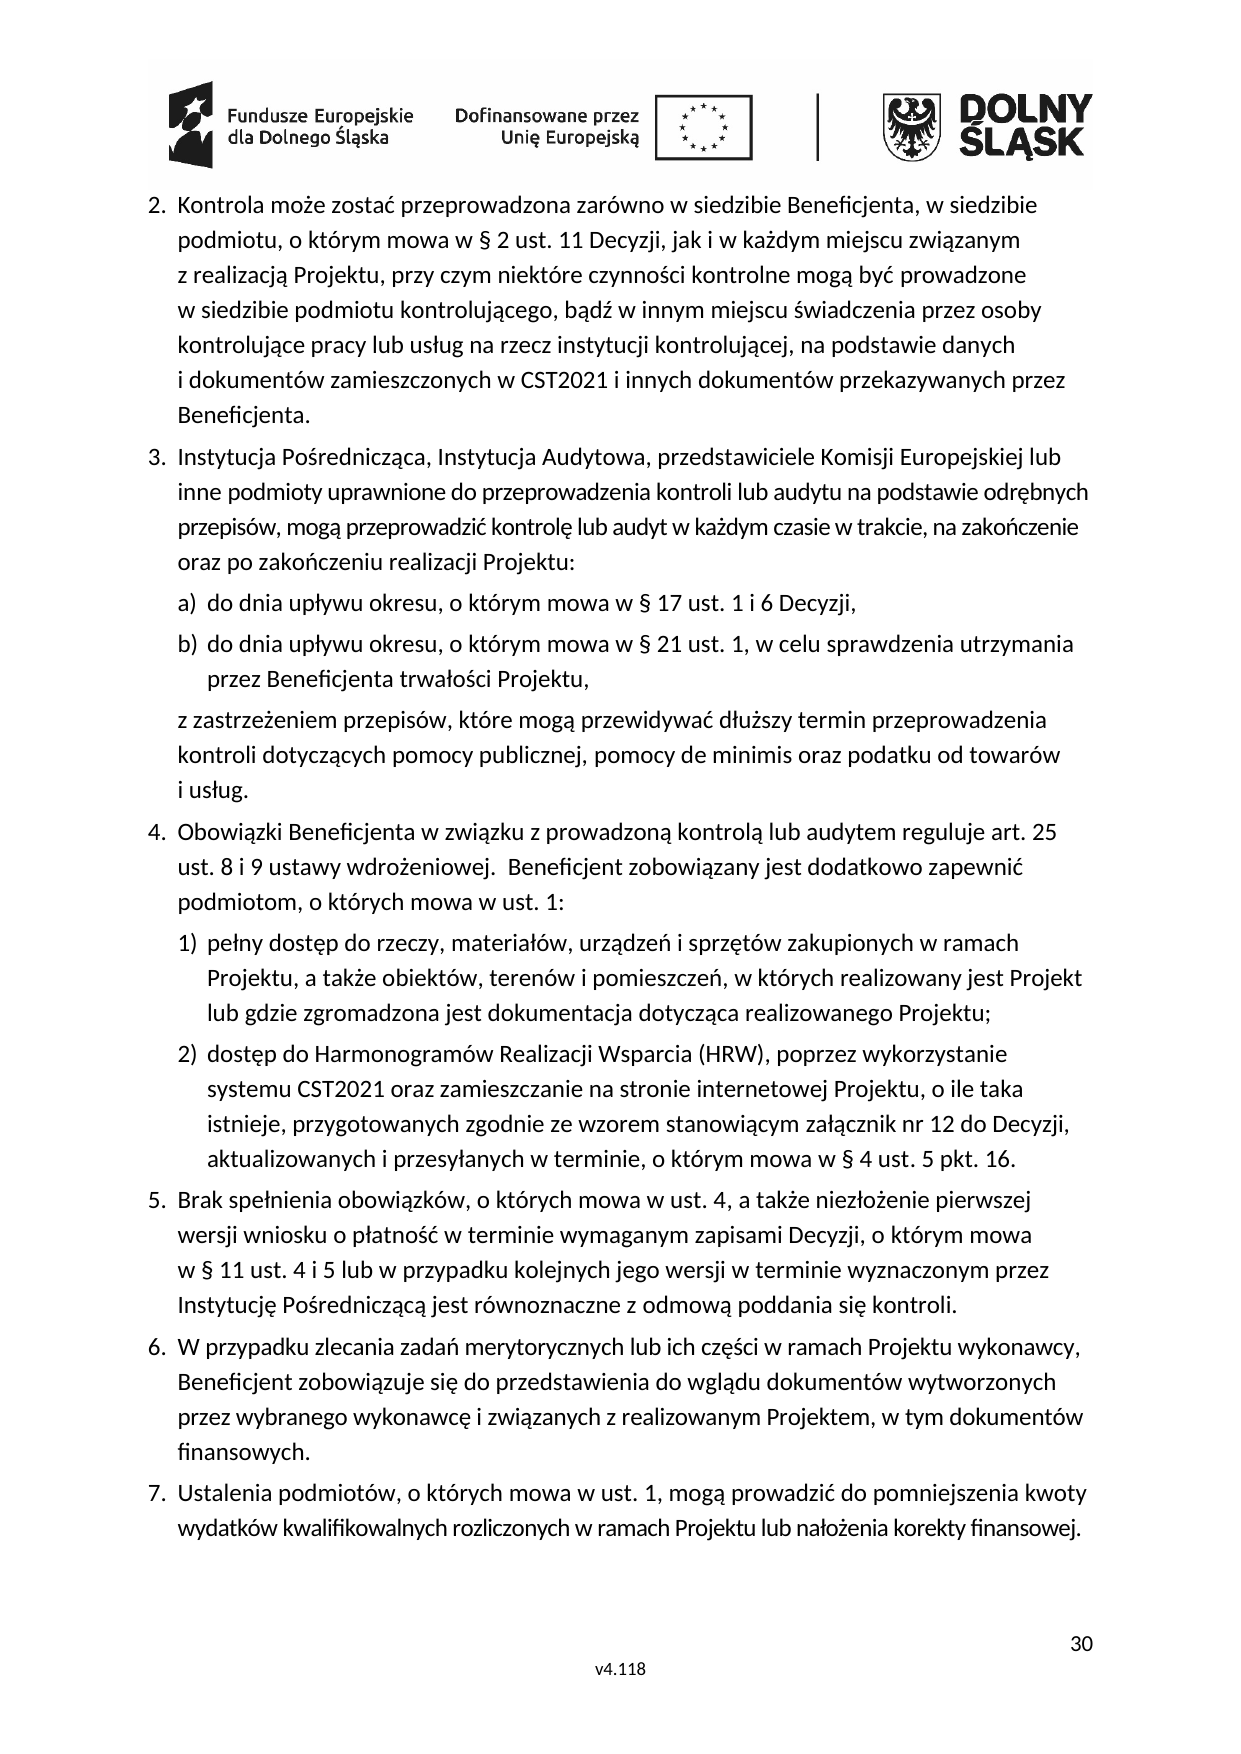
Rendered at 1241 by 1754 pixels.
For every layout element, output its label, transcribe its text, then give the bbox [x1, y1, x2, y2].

list Instytucja Pośrednicząca, Instytucja Audytowa, przedstawiciele Komisji Europejskiej lub inne podmioty uprawnione do przeprowadzenia kontroli lub audytu na podstawie odrębnych przepisów, mogą przeprowadzić kontrolę lub audyt w każdym czasie w trakcie, na zakończenie oraz po zakończeniu realizacji Projektu: [148, 441, 1093, 576]
list W przypadku zlecania zadań merytorycznych lub ich części w ramach Projektu wykonawcy, Beneficjent zobowiązuje się do przedstawienia do wglądu dokumentów wytworzonych przez wybranego wykonawcę i związanych z realizowanym Projektem, w tym dokumentów finansowych. [148, 1331, 1093, 1466]
list pełny dostęp do rzeczy, materiałów, urządzeń i sprzętów zakupionych w ramach Projektu, a także obiektów, terenów i pomieszczeń, w których realizowany jest Projekt lub gdzie zgromadzona jest dokumentacja dotycząca realizowanego Projektu; [177, 927, 1093, 1028]
list do dnia upływu okresu, o którym mowa w § 21 ust. 1, w celu sprawdzenia utrzymania przez Beneficjenta trwałości Projektu, [177, 628, 1093, 694]
list Obowiązki Beneficjenta w związku z prowadzoną kontrolą lub audytem reguluje art. 25 ust. 8 i 9 ustawy wdrożeniowej. Beneficjent zobowiązany jest dodatkowo zapewnić podmiotom, o których mowa w ust. 1: [148, 816, 1093, 916]
list Brak spełnienia obowiązków, o których mowa w ust. 4, a także niezłożenie pierwszej wersji wniosku o płatność w terminie wymaganym zapisami Decyzji, o którym mowa w § 11 ust. 4 i 5 lub w przypadku kolejnych jego wersji w terminie wyznaczonym przez Instytucję Pośredniczącą jest równoznaczne z odmową poddania się kontroli. [148, 1185, 1093, 1320]
list Kontrola może zostać przeprowadzona zarówno w siedzibie Beneficjenta, w siedzibie podmiotu, o którym mowa w § 2 ust. 11 Decyzji, jak i w każdym miejscu związanym z realizacją Projektu, przy czym niektóre czynności kontrolne mogą być prowadzone w siedzibie podmiotu kontrolującego, bądź w innym miejscu świadczenia przez osoby kontrolujące pracy lub usług na rzecz instytucji kontrolującej, na podstawie danych i dokumentów zamieszczonych w CST2021 i innych dokumentów przekazywanych przez Beneficjenta. [148, 190, 1093, 430]
list do dnia upływu okresu, o którym mowa w § 17 ust. 1 i 6 Decyzji, [177, 587, 1093, 618]
list dostęp do Harmonogramów Realizacji Wsparcia (HRW), poprzez wykorzystanie systemu CST2021 oraz zamieszczanie na stronie internetowej Projektu, o ile taka istnieje, przygotowanych zgodnie ze wzorem stanowiącym załącznik nr 12 do Decyzji, aktualizowanych i przesyłanych w terminie, o którym mowa w § 4 ust. 5 pkt. 16. [177, 1038, 1093, 1174]
picture [147, 59, 1093, 190]
list Ustalenia podmiotów, o których mowa w ust. 1, mogą prowadzić do pomniejszenia kwoty wydatków kwalifikowalnych rozliczonych w ramach Projektu lub nałożenia korekty finansowej. [148, 1477, 1093, 1543]
text z zastrzeżeniem przepisów, które mogą przewidywać dłuższy termin przeprowadzenia kontroli dotyczących pomocy publicznej, pomocy de minimis oraz podatku od towarów i usług. [177, 705, 1093, 805]
